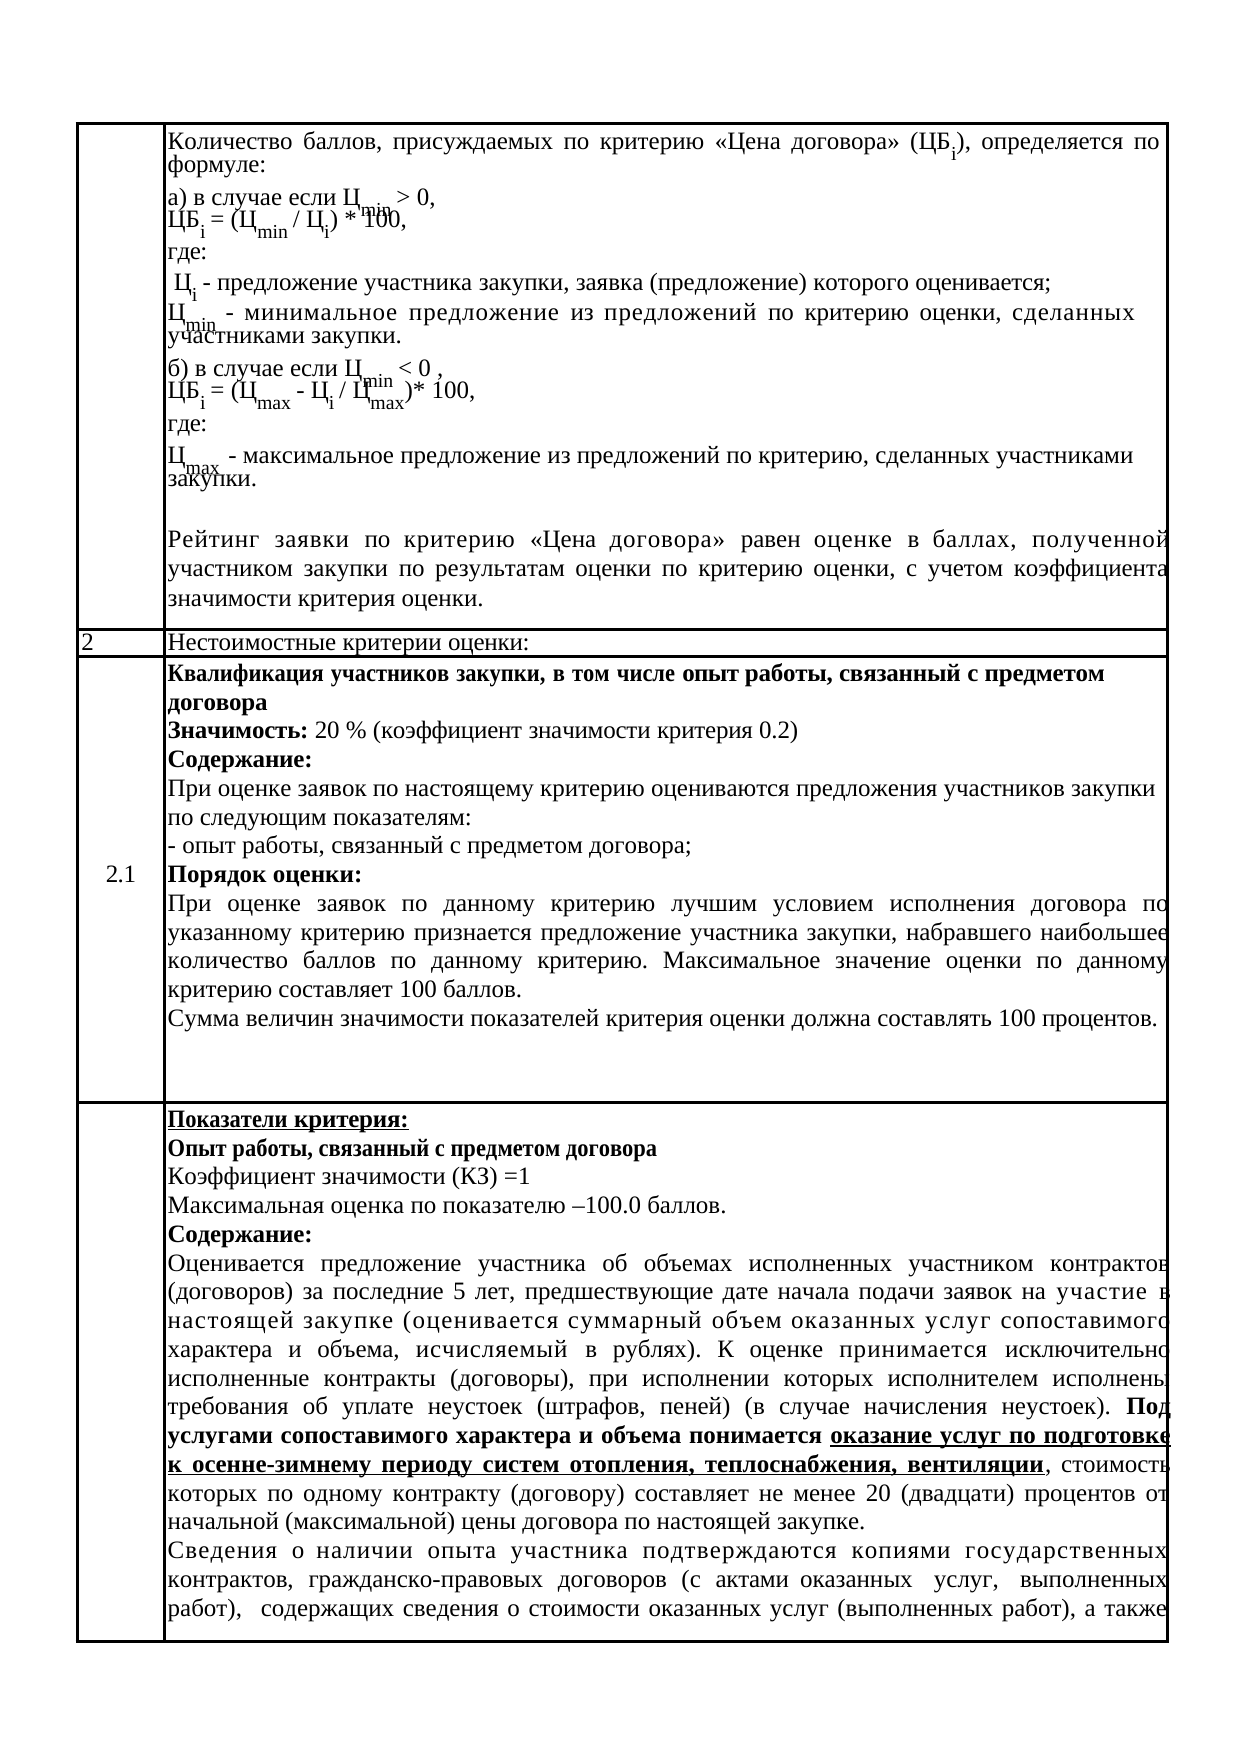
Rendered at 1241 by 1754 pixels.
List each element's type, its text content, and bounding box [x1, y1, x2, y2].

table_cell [166, 1104, 1166, 1640]
table_cell [79, 1104, 163, 1640]
table_cell 2.1 [79, 658, 163, 1101]
table_cell Квалификация участников закупки, в том числе опыт работы, связанный с предметом договора Значимость: 20 % (коэффициент значимости критерия 0.2) Содержание: При оценке заявок по настоящему критерию оцениваются предложения участников закупки по следующим показателям: - опыт работы, связанный с предметом договора; Порядок оценки: При оценке заявок по данному критерию лучшим условием исполнения договора по указанному критерию признается предложение участника закупки, набравшего наибольшее количество баллов по данному критерию. Максимальное значение оценки по данному критерию составляет 100 баллов. Сумма величин значимости показателей критерия оценки должна составлять 100 процентов. [166, 658, 1166, 1101]
table_cell 2 [79, 631, 163, 655]
table_cell Нестоимостные критерии оценки: [166, 631, 1166, 655]
table_header Количество баллов, присуждаемых по критерию «Цена договора» (ЦБi), определяется по формуле: а) в случае если Цmin > 0, ЦБi = (Цmin / Цi) * 100, где: Цi - предложение участника закупки, заявка (предложение) которого оценивается; Цmin - минимальное предложение из предложений по критерию оценки, сделанных участниками закупки. б) в случае если Цmin < 0 , ЦБi = (Цmax - Цi / Цmax)* 100, где: Цmax - максимальное предложение из предложений по критерию, сделанных участниками закупки. Рейтинг заявки по критерию «Цена договора» равен оценке в баллах, полученной участником закупки по результатам оценки по критерию оценки, с учетом коэффициента значимости критерия оценки. [166, 125, 1166, 628]
table_header [79, 125, 163, 628]
